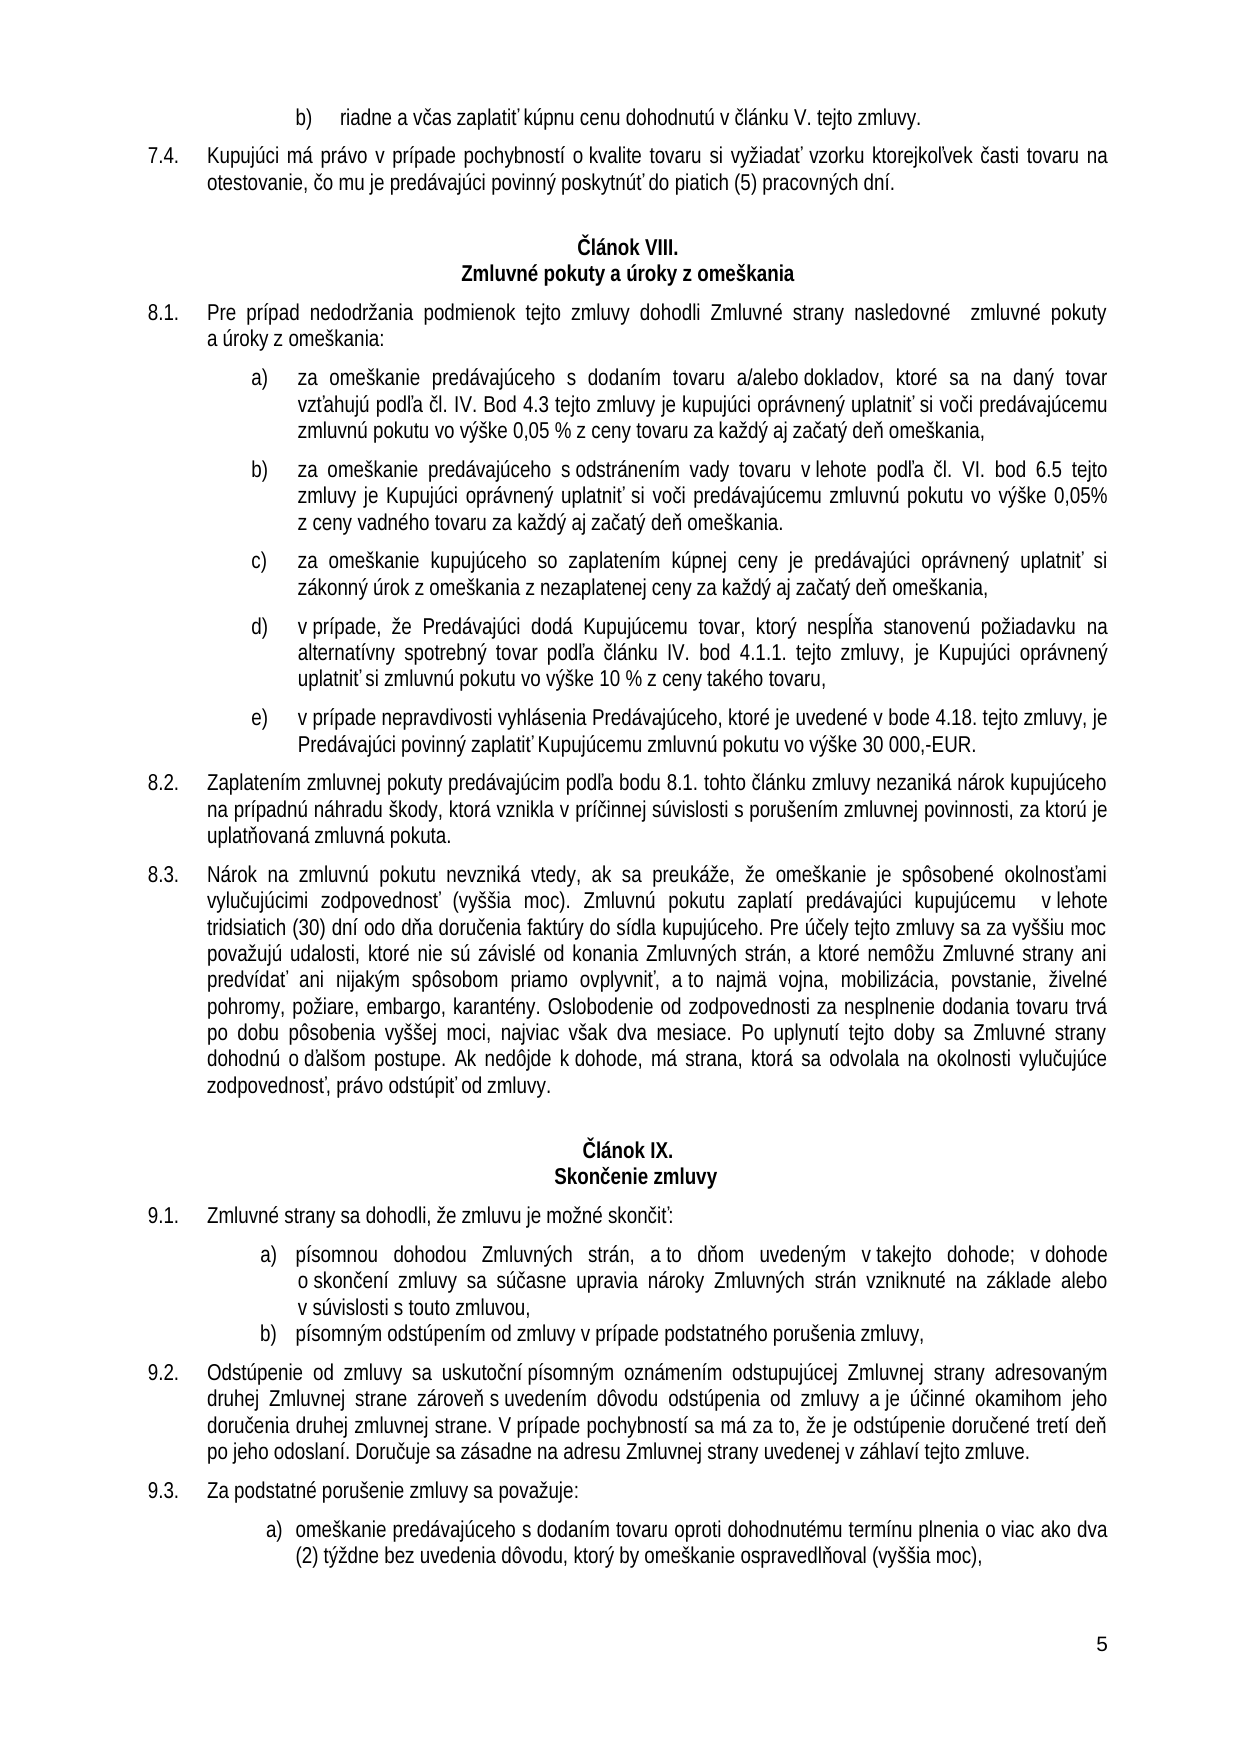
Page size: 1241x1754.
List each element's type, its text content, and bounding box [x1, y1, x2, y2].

list Nárok na zmluvnú pokutu nevzniká vtedy, ak sa preukáže, že omeškanie je spôsobené okolnosťami vylučujúcimi zodpovednosť (vyššia moc). Zmluvnú pokutu zaplatí predávajúci kupujúcemu v lehote tridsiatich (30) dní odo dňa doručenia faktúry do sídla kupujúceho. Pre účely tejto zmluvy sa za vyššiu moc považujú udalosti, ktoré nie sú závislé od konania Zmluvných strán, a ktoré nemôžu Zmluvné strany ani predvídať ani nijakým spôsobom priamo ovplyvniť, a to najmä vojna, mobilizácia, povstanie, živelné pohromy, požiare, embargo, karantény. Oslobodenie od zodpovednosti za nesplnenie dodania tovaru trvá po dobu pôsobenia vyššej moci, najviac však dva mesiace. Po uplynutí tejto doby sa Zmluvné strany dohodnú o ďalšom postupe. Ak nedôjde k dohode, má strana, ktorá sa odvolala na okolnosti vylučujúce zodpovednosť, právo odstúpiť od zmluvy. [148, 861, 1107, 1098]
list písomnou dohodou Zmluvných strán, a to dňom uvedeným v takejto dohode; v dohode o skončení zmluvy sa súčasne upravia nároky Zmluvných strán vzniknuté na základe alebo v súvislosti s touto zmluvou, [260, 1241, 1107, 1320]
text Článok IX. [148, 1137, 1107, 1163]
list omeškanie predávajúceho s dodaním tovaru oproti dohodnutému termínu plnenia o viac ako dva (2) týždne bez uvedenia dôvodu, ktorý by omeškanie ospravedlňoval (vyššia moc), [266, 1516, 1107, 1568]
list Odstúpenie od zmluvy sa uskutoční písomným oznámením odstupujúcej Zmluvnej strany adresovaným druhej Zmluvnej strane zároveň s uvedením dôvodu odstúpenia od zmluvy a je účinné okamihom jeho doručenia druhej zmluvnej strane. V prípade pochybností sa má za to, že je odstúpenie doručené tretí deň po jeho odoslaní. Doručuje sa zásadne na adresu Zmluvnej strany uvedenej v záhlaví tejto zmluve. [148, 1359, 1107, 1464]
list Pre prípad nedodržania podmienok tejto zmluvy dohodli Zmluvné strany nasledovné zmluvné pokuty a úroky z omeškania: [148, 299, 1107, 352]
list za omeškanie predávajúceho s dodaním tovaru a/alebo dokladov, ktoré sa na daný tovar vzťahujú podľa čl. IV. Bod 4.3 tejto zmluvy je kupujúci oprávnený uplatniť si voči predávajúcemu zmluvnú pokutu vo výške 0,05 % z ceny tovaru za každý aj začatý deň omeškania, [251, 364, 1107, 443]
list za omeškanie kupujúceho so zaplatením kúpnej ceny je predávajúci oprávnený uplatniť si zákonný úrok z omeškania z nezaplatenej ceny za každý aj začatý deň omeškania, [251, 547, 1107, 600]
list písomným odstúpením od zmluvy v prípade podstatného porušenia zmluvy, [260, 1320, 1107, 1346]
text Článok VIII. [148, 234, 1107, 260]
list v prípade, že Predávajúci dodá Kupujúcemu tovar, ktorý nespĺňa stanovenú požiadavku na alternatívny spotrebný tovar podľa článku IV. bod 4.1.1. tejto zmluvy, je Kupujúci oprávnený uplatniť si zmluvnú pokutu vo výške 10 % z ceny takého tovaru, [251, 613, 1107, 692]
list Zmluvné strany sa dohodli, že zmluvu je možné skončiť: [148, 1202, 1107, 1228]
list v prípade nepravdivosti vyhlásenia Predávajúceho, ktoré je uvedené v bode 4.18. tejto zmluvy, je Predávajúci povinný zaplatiť Kupujúcemu zmluvnú pokutu vo výške 30 000,-EUR. [251, 704, 1107, 757]
list Za podstatné porušenie zmluvy sa považuje: [148, 1477, 1107, 1503]
text Zmluvné pokuty a úroky z omeškania [148, 260, 1107, 287]
list za omeškanie predávajúceho s odstránením vady tovaru v lehote podľa čl. VI. bod 6.5 tejto zmluvy je Kupujúci oprávnený uplatniť si voči predávajúcemu zmluvnú pokutu vo výške 0,05% z ceny vadného tovaru za každý aj začatý deň omeškania. [251, 456, 1107, 535]
text Skončenie zmluvy [148, 1163, 1107, 1190]
list Kupujúci má právo v prípade pochybností o kvalite tovaru si vyžiadať vzorku ktorejkoľvek časti tovaru na otestovanie, čo mu je predávajúci povinný poskytnúť do piatich (5) pracovných dní. [148, 142, 1107, 195]
list Zaplatením zmluvnej pokuty predávajúcim podľa bodu 8.1. tohto článku zmluvy nezaniká nárok kupujúceho na prípadnú náhradu škody, ktorá vznikla v príčinnej súvislosti s porušením zmluvnej povinnosti, za ktorú je uplatňovaná zmluvná pokuta. [148, 769, 1107, 848]
list riadne a včas zaplatiť kúpnu cenu dohodnutú v článku V. tejto zmluvy. [295, 103, 1107, 130]
